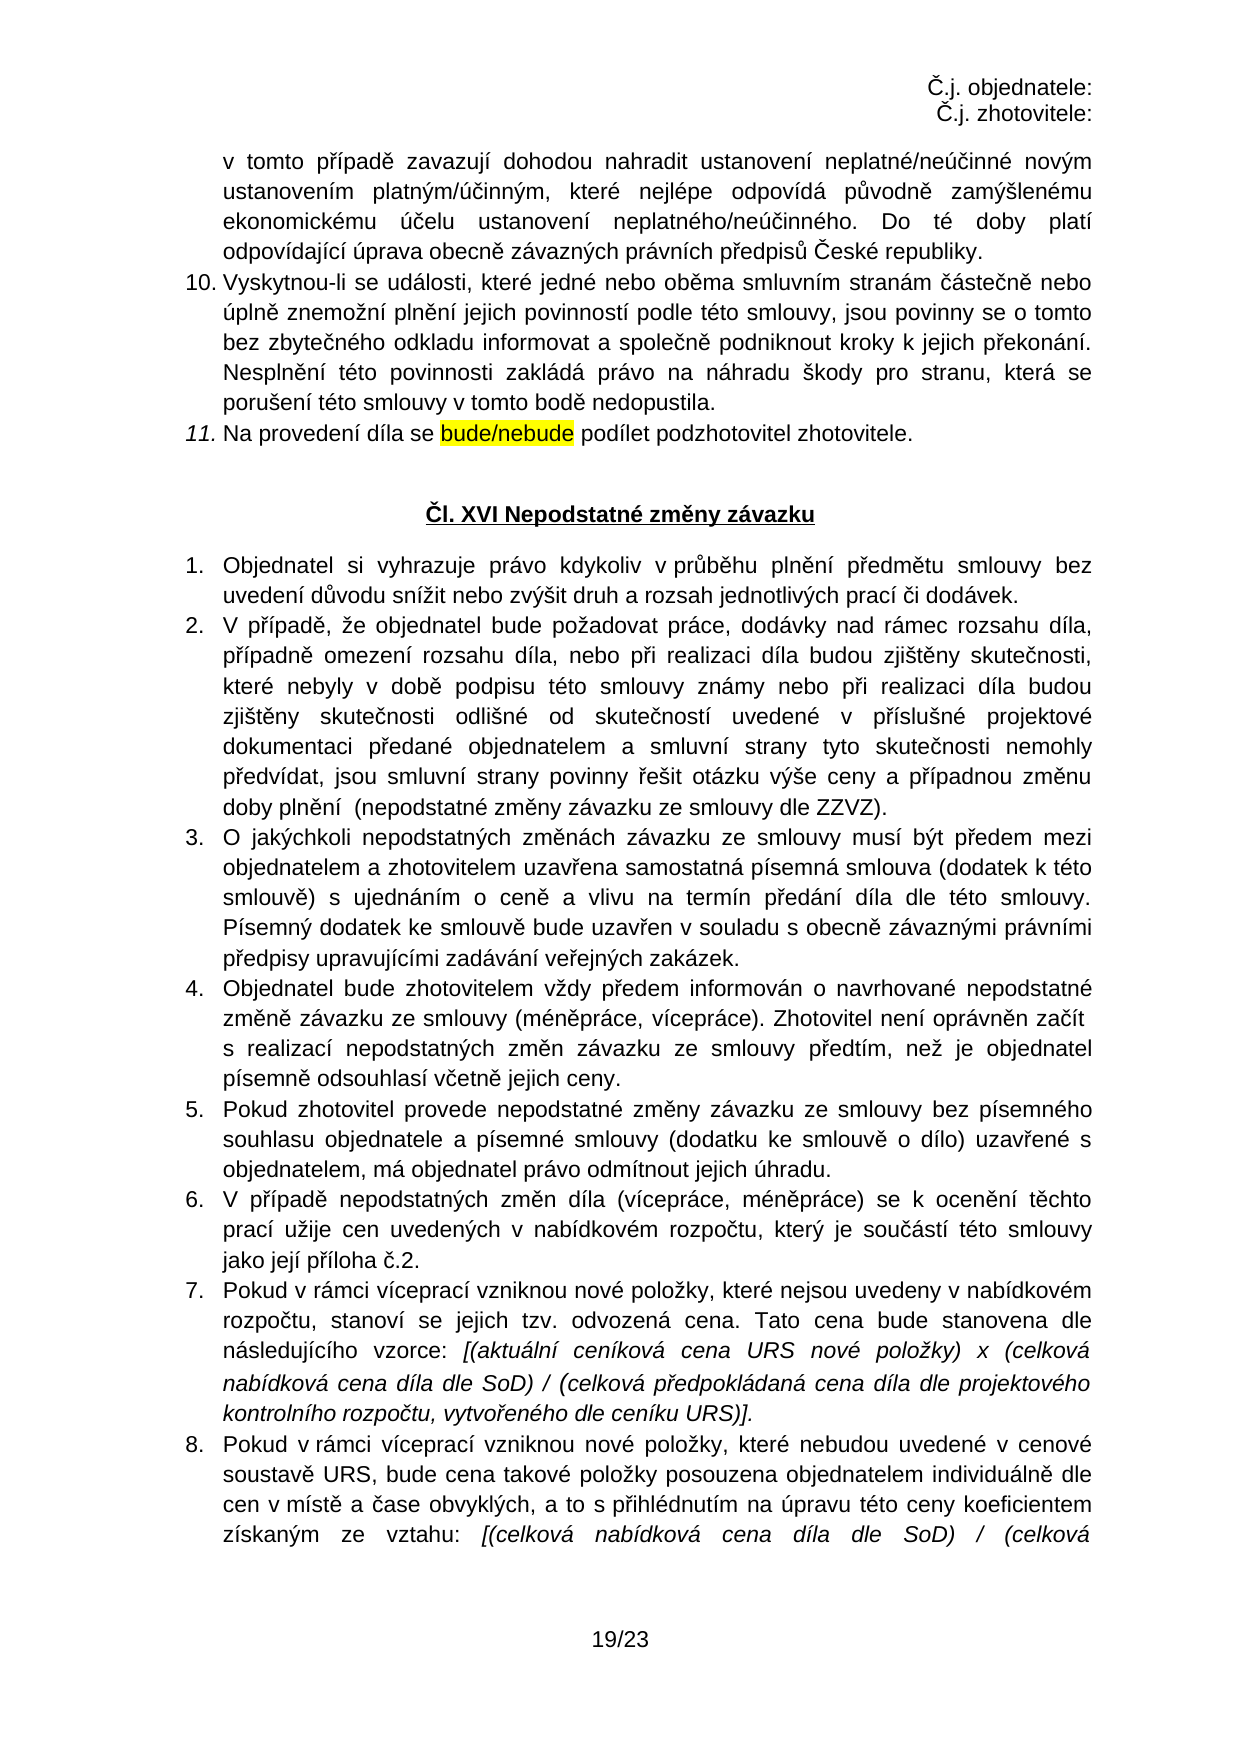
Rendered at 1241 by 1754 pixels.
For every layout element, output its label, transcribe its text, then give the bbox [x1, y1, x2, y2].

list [185, 148, 1093, 264]
text Čl. XVI Nepodstatné změny závazku [148, 501, 1093, 527]
list Pokud zhotovitel provede nepodstatné změny závazku ze smlouvy bez písemného souhlasu objednatele a písemné smlouvy (dodatku ke smlouvě o dílo) uzavřené s objednatelem, má objednatel právo odmítnout jejich úhradu. [185, 1096, 1093, 1182]
list Pokud v rámci víceprací vzniknou nové položky, které nejsou uvedeny v nabídkovém rozpočtu, stanoví se jejich tzv. odvozená cena. Tato cena bude stanovena dle následujícího vzorce: [(aktuální ceníková cena URS nové položky) x (celková nabídková cena díla dle SoD) / (celková předpokládaná cena díla dle projektového kontrolního rozpočtu, vytvořeného dle ceníku URS)]. [185, 1277, 1093, 1427]
list Na provedení díla se bude/nebude podílet podzhotovitel zhotovitele. [185, 419, 1093, 446]
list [185, 1431, 1093, 1548]
list V případě, že objednatel bude požadovat práce, dodávky nad rámec rozsahu díla, případně omezení rozsahu díla, nebo při realizaci díla budou zjištěny skutečnosti, které nebyly v době podpisu této smlouvy známy nebo při realizaci díla budou zjištěny skutečnosti odlišné od skutečností uvedené v příslušné projektové dokumentaci předané objednatelem a smluvní strany tyto skutečnosti nemohly předvídat, jsou smluvní strany povinny řešit otázku výše ceny a případnou změnu doby plnění (nepodstatné změny závazku ze smlouvy dle ZZVZ). [185, 612, 1093, 820]
list O jakýchkoli nepodstatných změnách závazku ze smlouvy musí být předem mezi objednatelem a zhotovitelem uzavřena samostatná písemná smlouva (dodatek k této smlouvě) s ujednáním o ceně a vlivu na termín předání díla dle této smlouvy. Písemný dodatek ke smlouvě bude uzavřen v souladu s obecně závaznými právními předpisy upravujícími zadávání veřejných zakázek. [185, 824, 1093, 971]
list Objednatel bude zhotovitelem vždy předem informován o navrhované nepodstatné změně závazku ze smlouvy (méněpráce, vícepráce). Zhotovitel není oprávněn začít s realizací nepodstatných změn závazku ze smlouvy předtím, než je objednatel písemně odsouhlasí včetně jejich ceny. [185, 975, 1093, 1092]
list Vyskytnou-li se události, které jedné nebo oběma smluvním stranám částečně nebo úplně znemožní plnění jejich povinností podle této smlouvy, jsou povinny se o tomto bez zbytečného odkladu informovat a společně podniknout kroky k jejich překonání. Nesplnění této povinnosti zakládá právo na náhradu škody pro stranu, která se porušení této smlouvy v tomto bodě nedopustila. [185, 268, 1093, 416]
list Objednatel si vyhrazuje právo kdykoliv v průběhu plnění předmětu smlouvy bez uvedení důvodu snížit nebo zvýšit druh a rozsah jednotlivých prací či dodávek. [185, 552, 1093, 608]
list V případě nepodstatných změn díla (vícepráce, méněpráce) se k ocenění těchto prací užije cen uvedených v nabídkovém rozpočtu, který je součástí této smlouvy jako její příloha č.2. [185, 1186, 1093, 1273]
